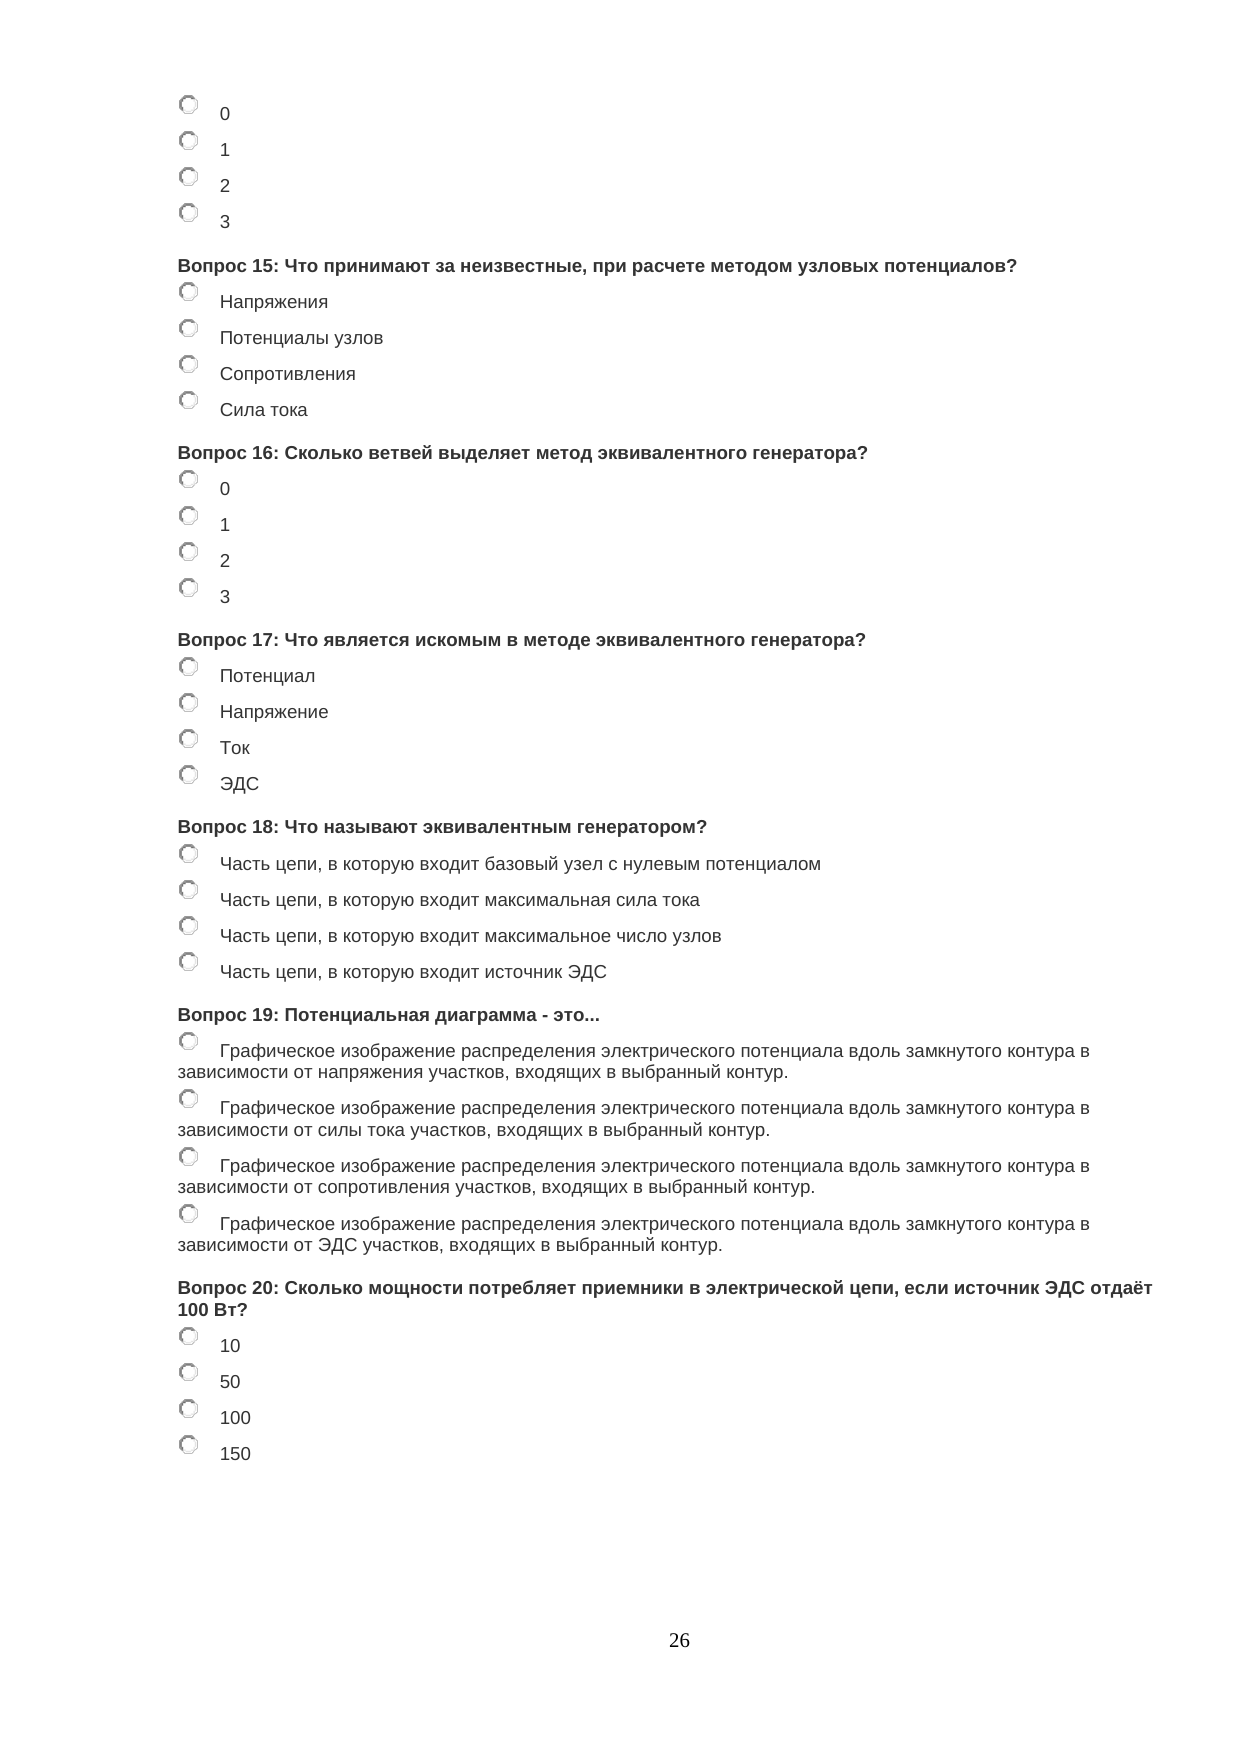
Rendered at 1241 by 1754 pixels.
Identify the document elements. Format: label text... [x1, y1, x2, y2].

text Потенциал Напряжение Ток ЭДС [177, 651, 1181, 795]
text Напряжения Потенциалы узлов Сопротивления Сила тока [177, 276, 1181, 420]
text Вопрос 18: Что называют эквивалентным генератором? [177, 816, 1181, 838]
text Вопрос 15: Что принимают за неизвестные, при расчете методом узловых потенциалов? [177, 254, 1181, 276]
text Часть цепи, в которую входит базовый узел с нулевым потенциалом Часть цепи, в которую входит максимальная сила тока Часть цепи, в которую входит максимальное число узлов Часть цепи, в которую входит источник ЭДС [177, 838, 1181, 982]
text Вопрос 17: Что является искомым в методе эквивалентного генератора? [177, 629, 1181, 651]
text 0 1 2 3 [177, 463, 1181, 607]
text Вопрос 20: Сколько мощности потребляет приемники в электрической цепи, если источник ЭДС отдаёт 100 Вт? [177, 1277, 1181, 1320]
text Графическое изображение распределения электрического потенциала вдоль замкнутого контура в зависимости от напряжения участков, входящих в выбранный контур. Графическое изображение распределения электрического потенциала вдоль замкнутого контура в зависимости от силы тока участков, входящих в выбранный контур. Графическое изображение распределения электрического потенциала вдоль замкнутого контура в зависимости от сопротивления участков, входящих в выбранный контур. Графическое изображение распределения электрического потенциала вдоль замкнутого контура в зависимости от ЭДС участков, входящих в выбранный контур. [177, 1025, 1181, 1256]
text 10 50 100 150 [177, 1320, 1181, 1464]
text 0 1 2 3 [177, 89, 1181, 233]
text Вопрос 19: Потенциальная диаграмма - это... [177, 1003, 1181, 1025]
text Вопрос 16: Сколько ветвей выделяет метод эквивалентного генератора? [177, 442, 1181, 463]
